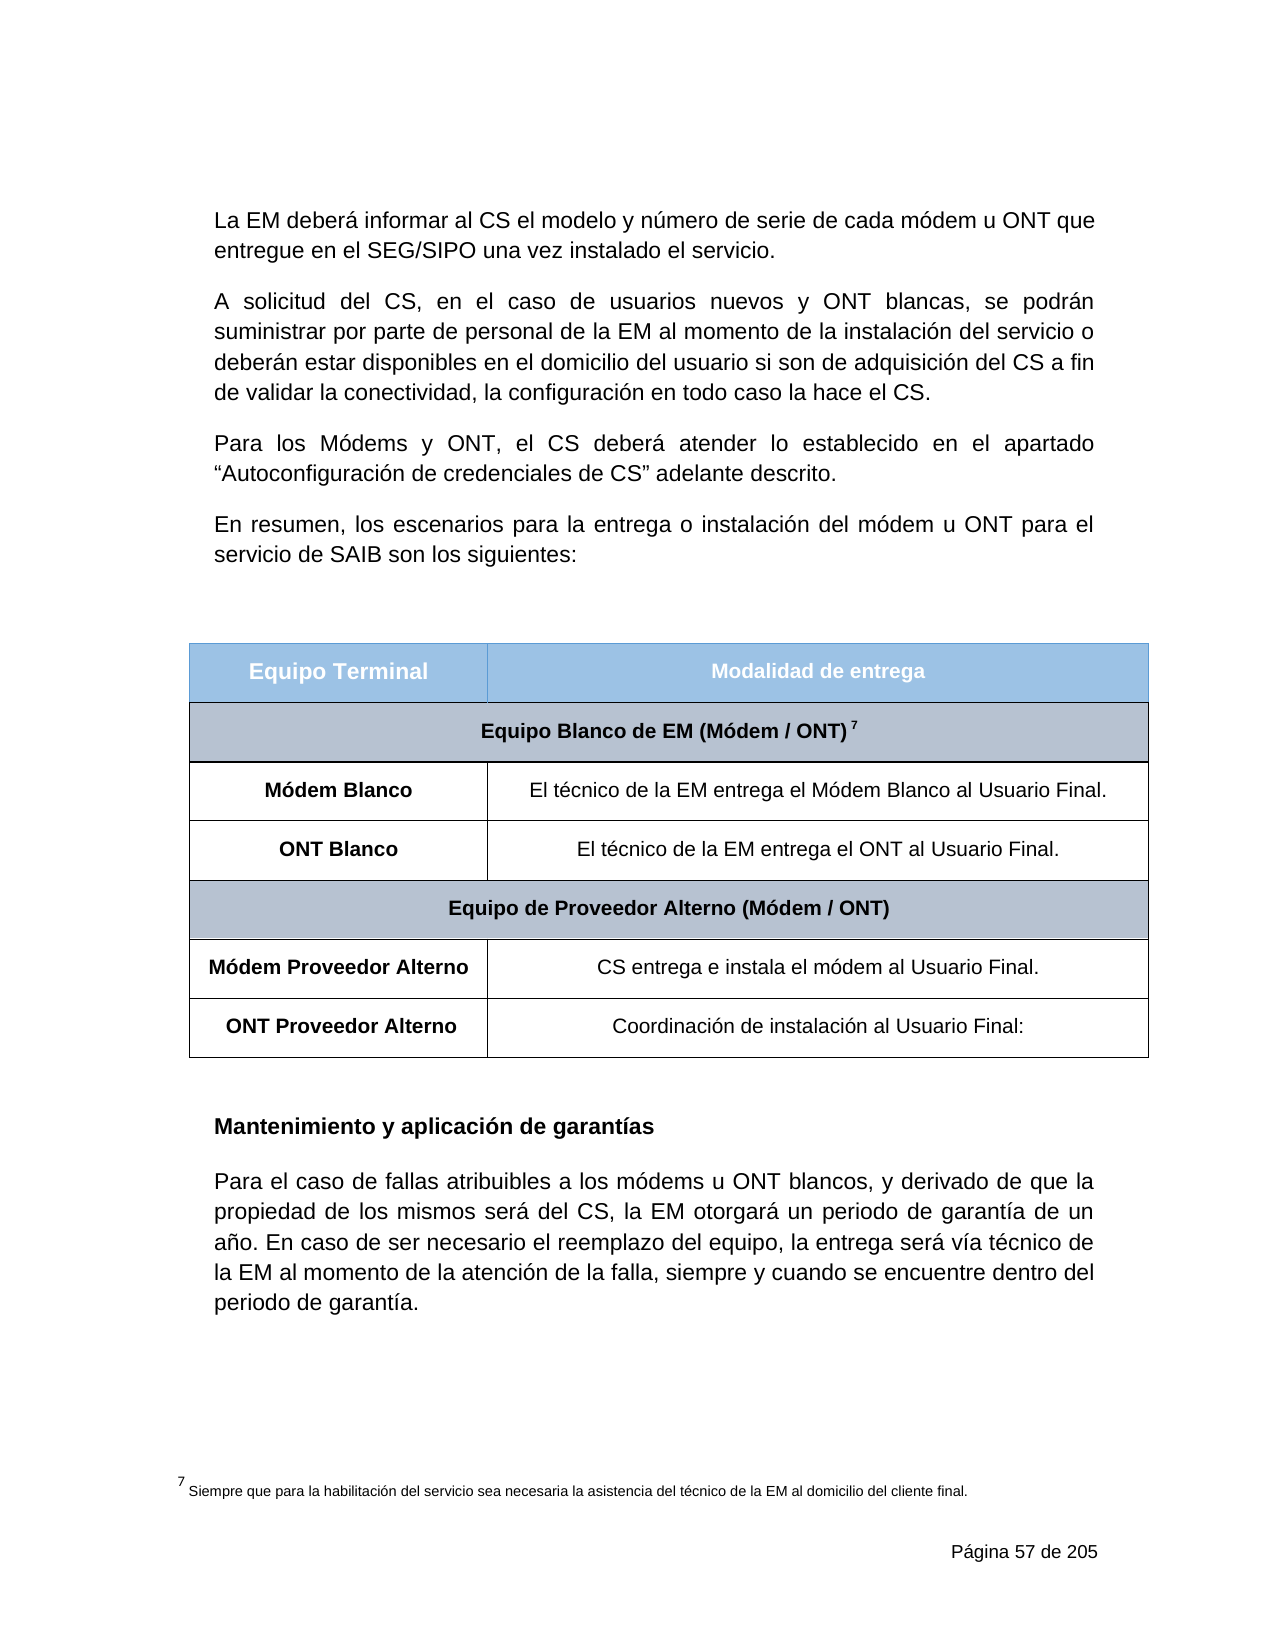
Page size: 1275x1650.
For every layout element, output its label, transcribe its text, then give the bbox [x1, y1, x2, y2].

text La EM deberá informar al CS el modelo y número de serie de cada módem u ONT que entregue en el SEG/SIPO una vez instalado el servicio. [214, 207, 1096, 263]
text Para el caso de fallas atribuibles a los módems u ONT blancos, y derivado de que la propiedad de los mismos será del CS, la EM otorgará un periodo de garantía de un año. En caso de ser necesario el reemplazo del equipo, la entrega será vía técnico de la EM al momento de la atención de la falla, siempre y cuando se encuentre dentro del periodo de garantía. [214, 1168, 1096, 1315]
text Para los Módems y ONT, el CS deberá atender lo establecido en el apartado “Autoconfiguración de credenciales de CS” adelante descrito. [214, 430, 1096, 486]
text Mantenimiento y aplicación de garantías [214, 1113, 1096, 1139]
table_header Modalidad de entrega [488, 644, 1148, 702]
text A solicitud del CS, en el caso de usuarios nuevos y ONT blancas, se podrán suministrar por parte de personal de la EM al momento de la instalación del servicio o deberán estar disponibles en el domicilio del usuario si son de adquisición del CS a fin de validar la conectividad, la configuración en todo caso la hace el CS. [214, 288, 1096, 405]
table_cell CS entrega e instala el módem al Usuario Final. [488, 940, 1148, 998]
table_cell Equipo de Proveedor Alterno (Módem / ONT) [190, 881, 1148, 938]
text En resumen, los escenarios para la entrega o instalación del módem u ONT para el servicio de SAIB son los siguientes: [214, 511, 1096, 567]
table_cell Equipo Blanco de EM (Módem / ONT) [190, 703, 1148, 761]
table_header Equipo Terminal [190, 644, 487, 702]
table_cell ONT Proveedor Alterno [190, 999, 487, 1057]
table_cell Coordinación de instalación al Usuario Final: [488, 999, 1148, 1057]
table_cell El técnico de la EM entrega el ONT al Usuario Final. [488, 821, 1148, 879]
table_cell Módem Proveedor Alterno [190, 940, 487, 998]
table_cell Módem Blanco [190, 763, 487, 820]
table_cell ONT Blanco [190, 821, 487, 879]
table_cell El técnico de la EM entrega el Módem Blanco al Usuario Final. [488, 763, 1148, 820]
